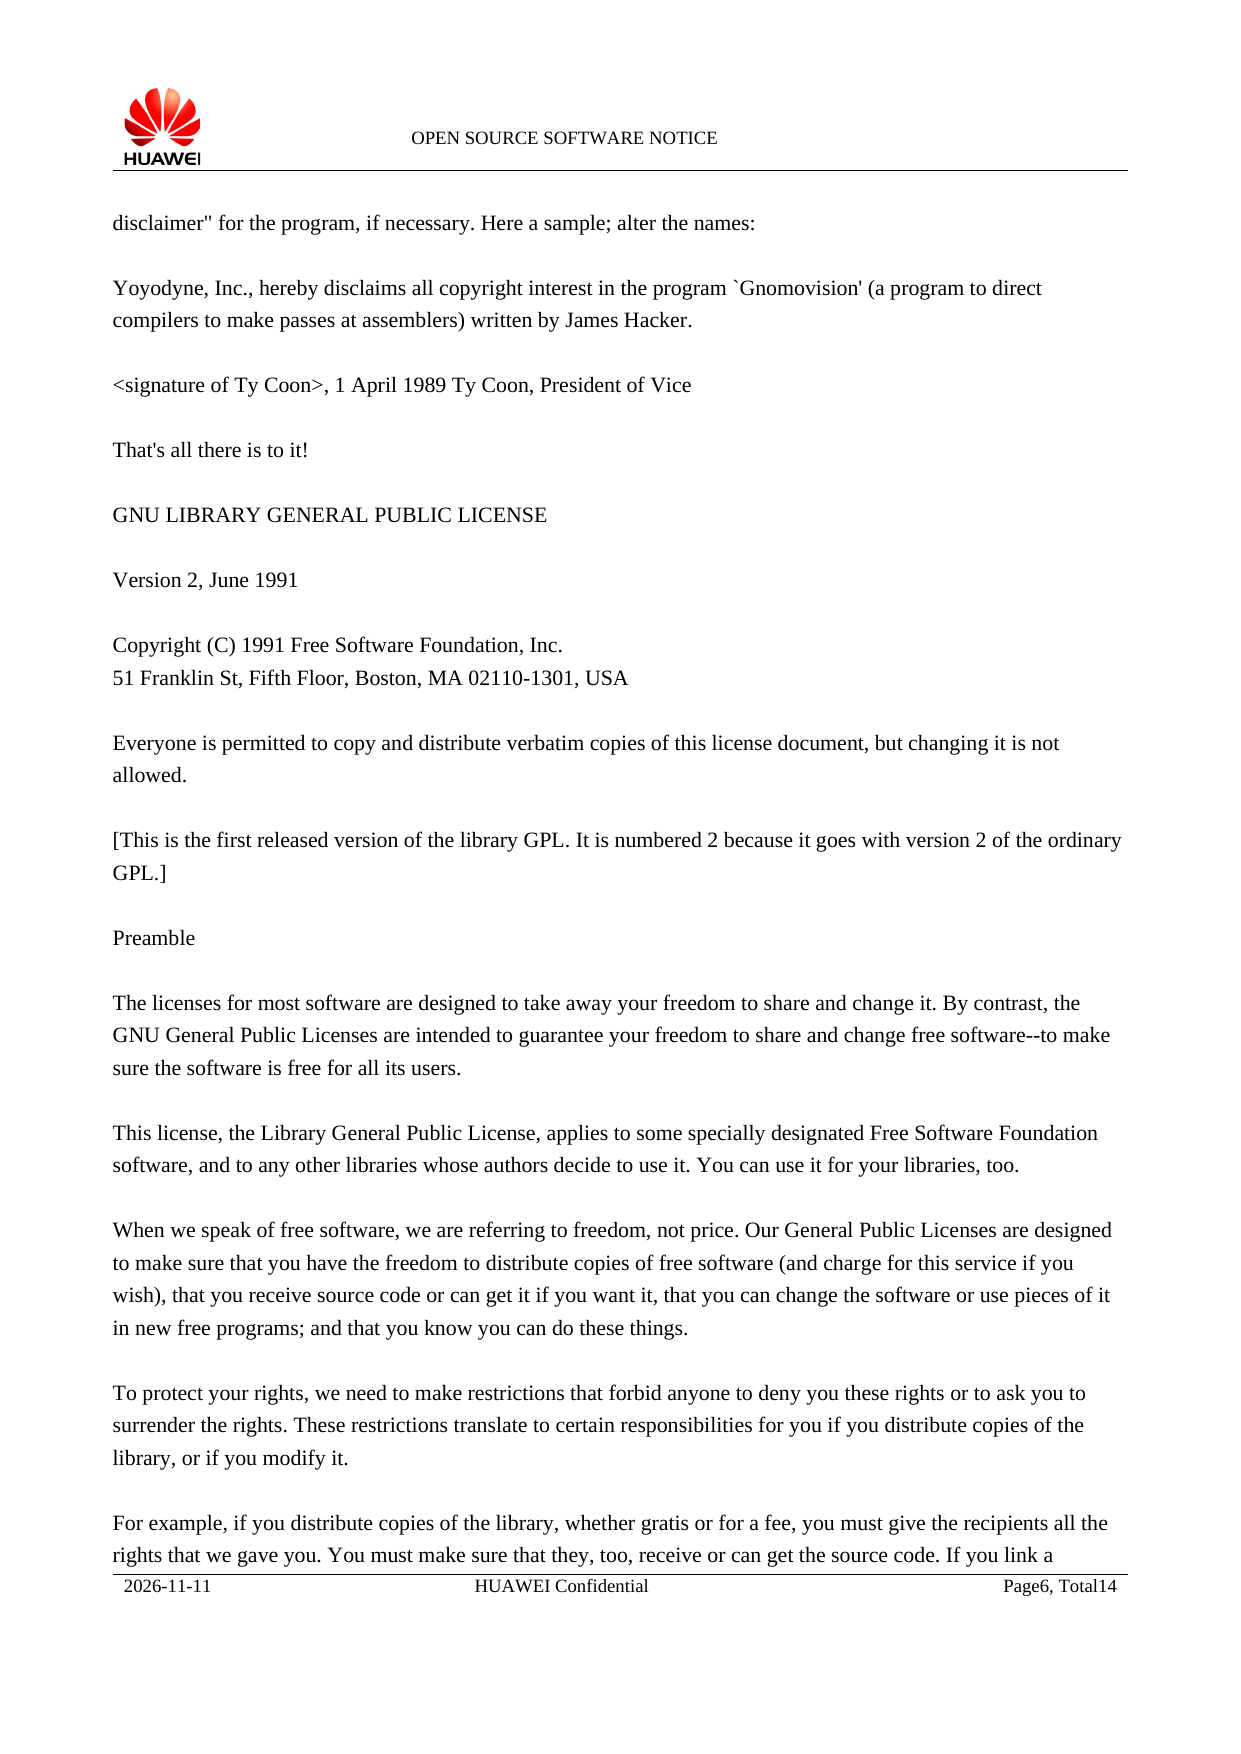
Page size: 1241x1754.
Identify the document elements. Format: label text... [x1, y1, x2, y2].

picture [124, 88, 201, 165]
